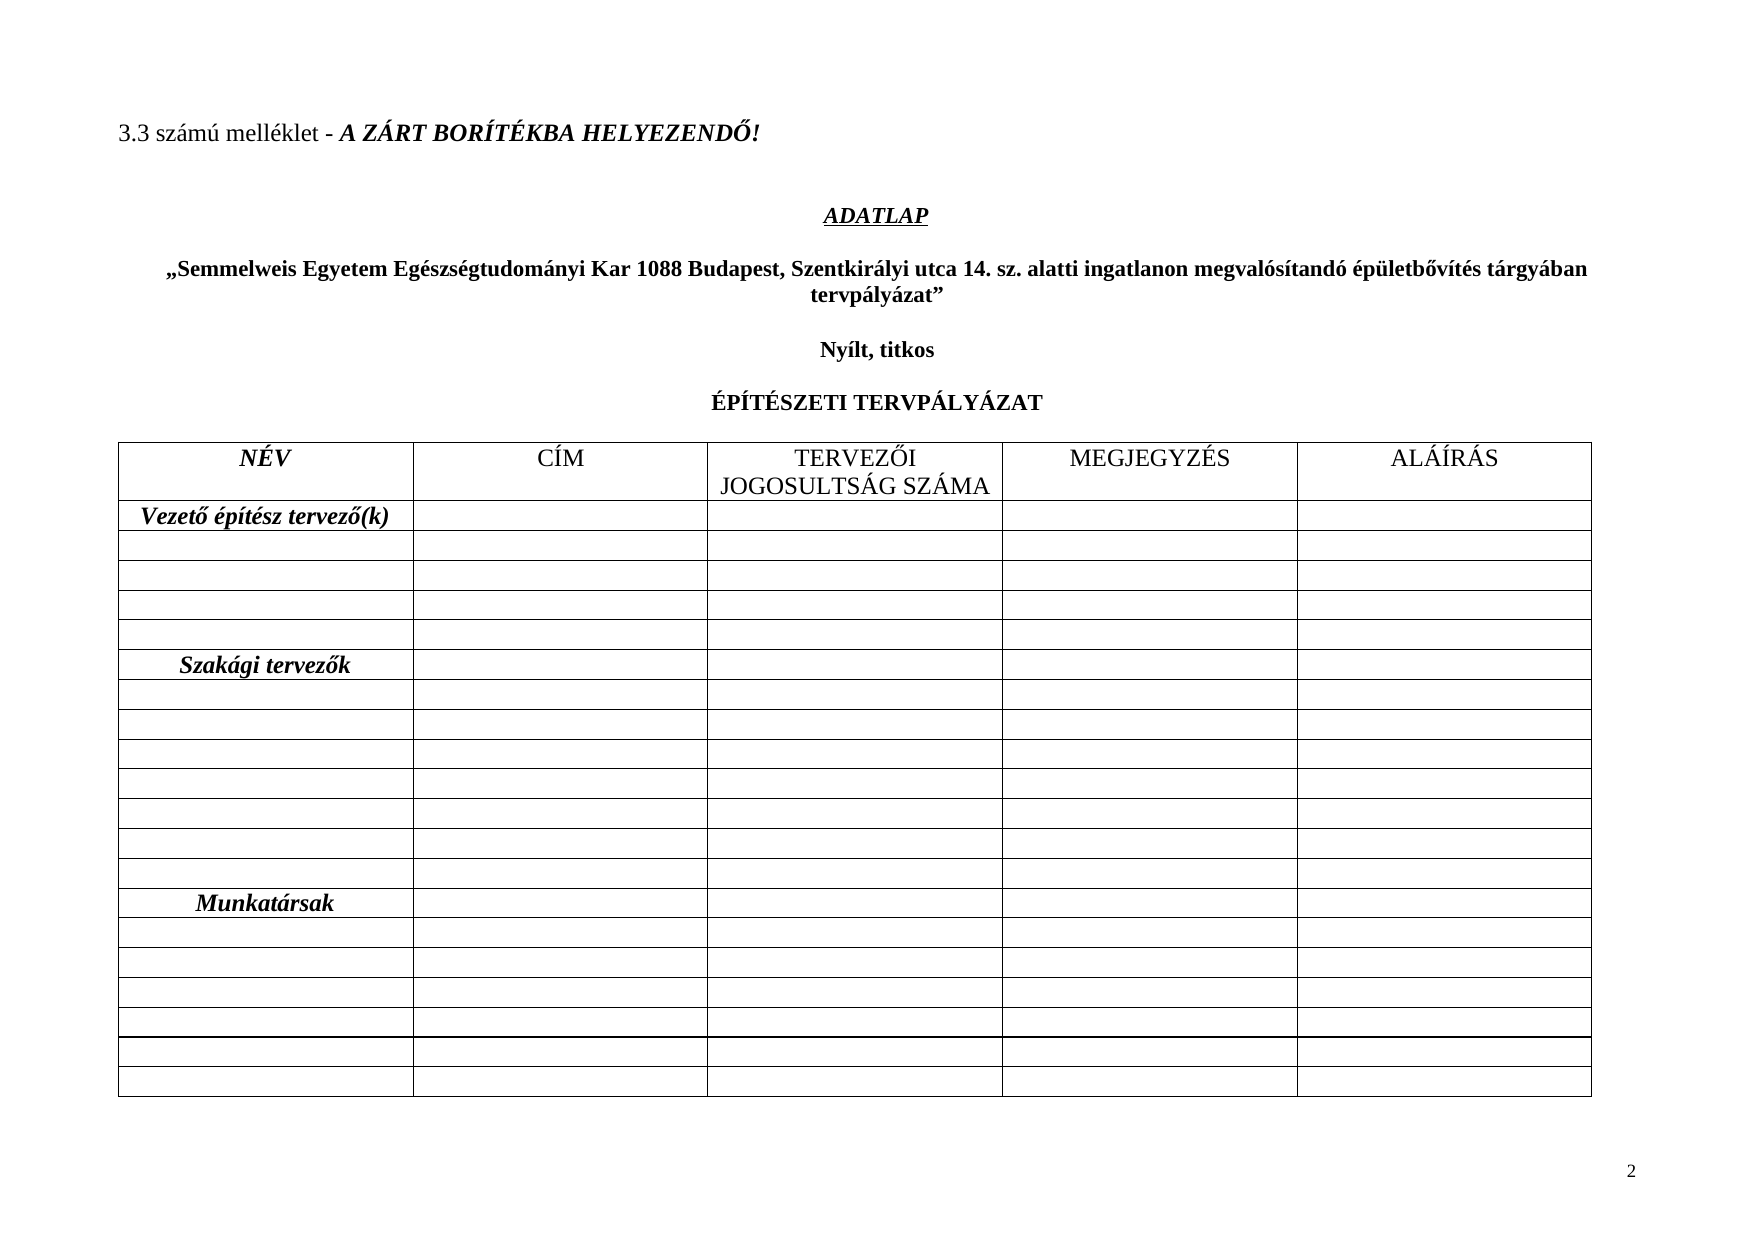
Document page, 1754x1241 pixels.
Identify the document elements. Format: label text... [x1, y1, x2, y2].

table_cell [1298, 1038, 1591, 1066]
table_header ALÁÍRÁS [1298, 443, 1591, 500]
table_cell [1003, 591, 1297, 619]
table_cell [708, 501, 1002, 530]
table_cell [1003, 769, 1297, 798]
table_cell [119, 591, 413, 619]
table_cell [414, 799, 707, 828]
table_cell [414, 948, 707, 977]
text 3.3 számú melléklet - A ZÁRT BORÍTÉKBA HELYEZENDŐ! [118, 118, 1636, 147]
table_header MEGJEGYZÉS [1003, 443, 1297, 500]
table_cell [414, 769, 707, 798]
table_cell [1003, 710, 1297, 738]
table_cell [708, 591, 1002, 619]
table_cell [414, 740, 707, 768]
table_cell [1003, 1067, 1297, 1096]
table_cell [119, 978, 413, 1007]
table_cell [708, 1067, 1002, 1096]
table_cell [414, 859, 707, 887]
table_cell [1003, 680, 1297, 709]
table_header NÉV [119, 443, 413, 500]
table_cell [1298, 501, 1591, 530]
table_cell [1298, 1008, 1591, 1036]
table_cell [414, 620, 707, 649]
table_cell Munkatársak [119, 889, 413, 917]
text Nyílt, titkos [118, 336, 1636, 362]
table_cell [1003, 948, 1297, 977]
table_cell [1003, 501, 1297, 530]
table_cell [1298, 918, 1591, 947]
table_cell [708, 769, 1002, 798]
table_header CÍM [414, 443, 707, 500]
table_cell Szakági tervezők [119, 650, 413, 679]
table_cell [1003, 1038, 1297, 1066]
table_cell [414, 1067, 707, 1096]
table_cell [1003, 799, 1297, 828]
subtitle ADATLAP [118, 202, 1636, 228]
table_cell [708, 918, 1002, 947]
table_cell [708, 680, 1002, 709]
table_cell [708, 710, 1002, 738]
table_cell [119, 561, 413, 589]
table_cell [119, 680, 413, 709]
table_cell [1003, 829, 1297, 858]
table_header TERVEZŐI JOGOSULTSÁG SZÁMA [708, 443, 1002, 500]
table_cell [1003, 918, 1297, 947]
table_cell [1298, 889, 1591, 917]
table_cell [414, 531, 707, 560]
table_cell [708, 799, 1002, 828]
table_cell [1298, 531, 1591, 560]
table_cell [1298, 978, 1591, 1007]
table_cell [119, 829, 413, 858]
table_cell [414, 591, 707, 619]
table_cell [119, 918, 413, 947]
table_cell [708, 620, 1002, 649]
table_cell [119, 769, 413, 798]
table_cell [414, 889, 707, 917]
table_cell [1003, 740, 1297, 768]
text „Semmelweis Egyetem Egészségtudományi Kar 1088 Budapest, Szentkirályi utca 14. sz. alatti ingatlanon megvalósítandó épületbővítés tárgyában tervpályázat” [118, 255, 1636, 307]
table_cell [1298, 1067, 1591, 1096]
table_cell [119, 1008, 413, 1036]
table_cell [708, 561, 1002, 589]
table_cell Vezető építész tervező(k) [119, 501, 413, 530]
table_cell [708, 829, 1002, 858]
table_cell [414, 978, 707, 1007]
table_cell [1298, 650, 1591, 679]
table_cell [1003, 978, 1297, 1007]
table_cell [708, 650, 1002, 679]
text ÉPÍTÉSZETI TERVPÁLYÁZAT [118, 389, 1636, 415]
table_cell [414, 650, 707, 679]
table_cell [1298, 680, 1591, 709]
table_cell [1298, 948, 1591, 977]
table_cell [414, 501, 707, 530]
table_cell [1298, 620, 1591, 649]
table_cell [1298, 710, 1591, 738]
table_cell [1298, 799, 1591, 828]
table_cell [119, 740, 413, 768]
table_cell [414, 710, 707, 738]
table_cell [708, 1038, 1002, 1066]
table_cell [414, 1038, 707, 1066]
table_cell [708, 889, 1002, 917]
table_cell [1298, 740, 1591, 768]
table_cell [1298, 561, 1591, 589]
table_cell [414, 1008, 707, 1036]
table_cell [119, 620, 413, 649]
table_cell [1003, 1008, 1297, 1036]
table_cell [708, 859, 1002, 887]
table_cell [119, 1067, 413, 1096]
table_cell [708, 948, 1002, 977]
table_cell [414, 561, 707, 589]
table_cell [119, 1038, 413, 1066]
table_cell [119, 710, 413, 738]
table_cell [1298, 859, 1591, 887]
table_cell [1003, 859, 1297, 887]
table_cell [119, 531, 413, 560]
table_cell [119, 799, 413, 828]
table_cell [708, 1008, 1002, 1036]
table_cell [119, 859, 413, 887]
table_cell [1298, 591, 1591, 619]
table_cell [1298, 829, 1591, 858]
table_cell [119, 948, 413, 977]
table_cell [1298, 769, 1591, 798]
table_cell [414, 829, 707, 858]
table_cell [1003, 650, 1297, 679]
table_cell [414, 918, 707, 947]
table_cell [1003, 561, 1297, 589]
table_cell [1003, 889, 1297, 917]
table_cell [1003, 531, 1297, 560]
table_cell [708, 978, 1002, 1007]
table_cell [1003, 620, 1297, 649]
table_cell [414, 680, 707, 709]
table_cell [708, 531, 1002, 560]
table_cell [708, 740, 1002, 768]
